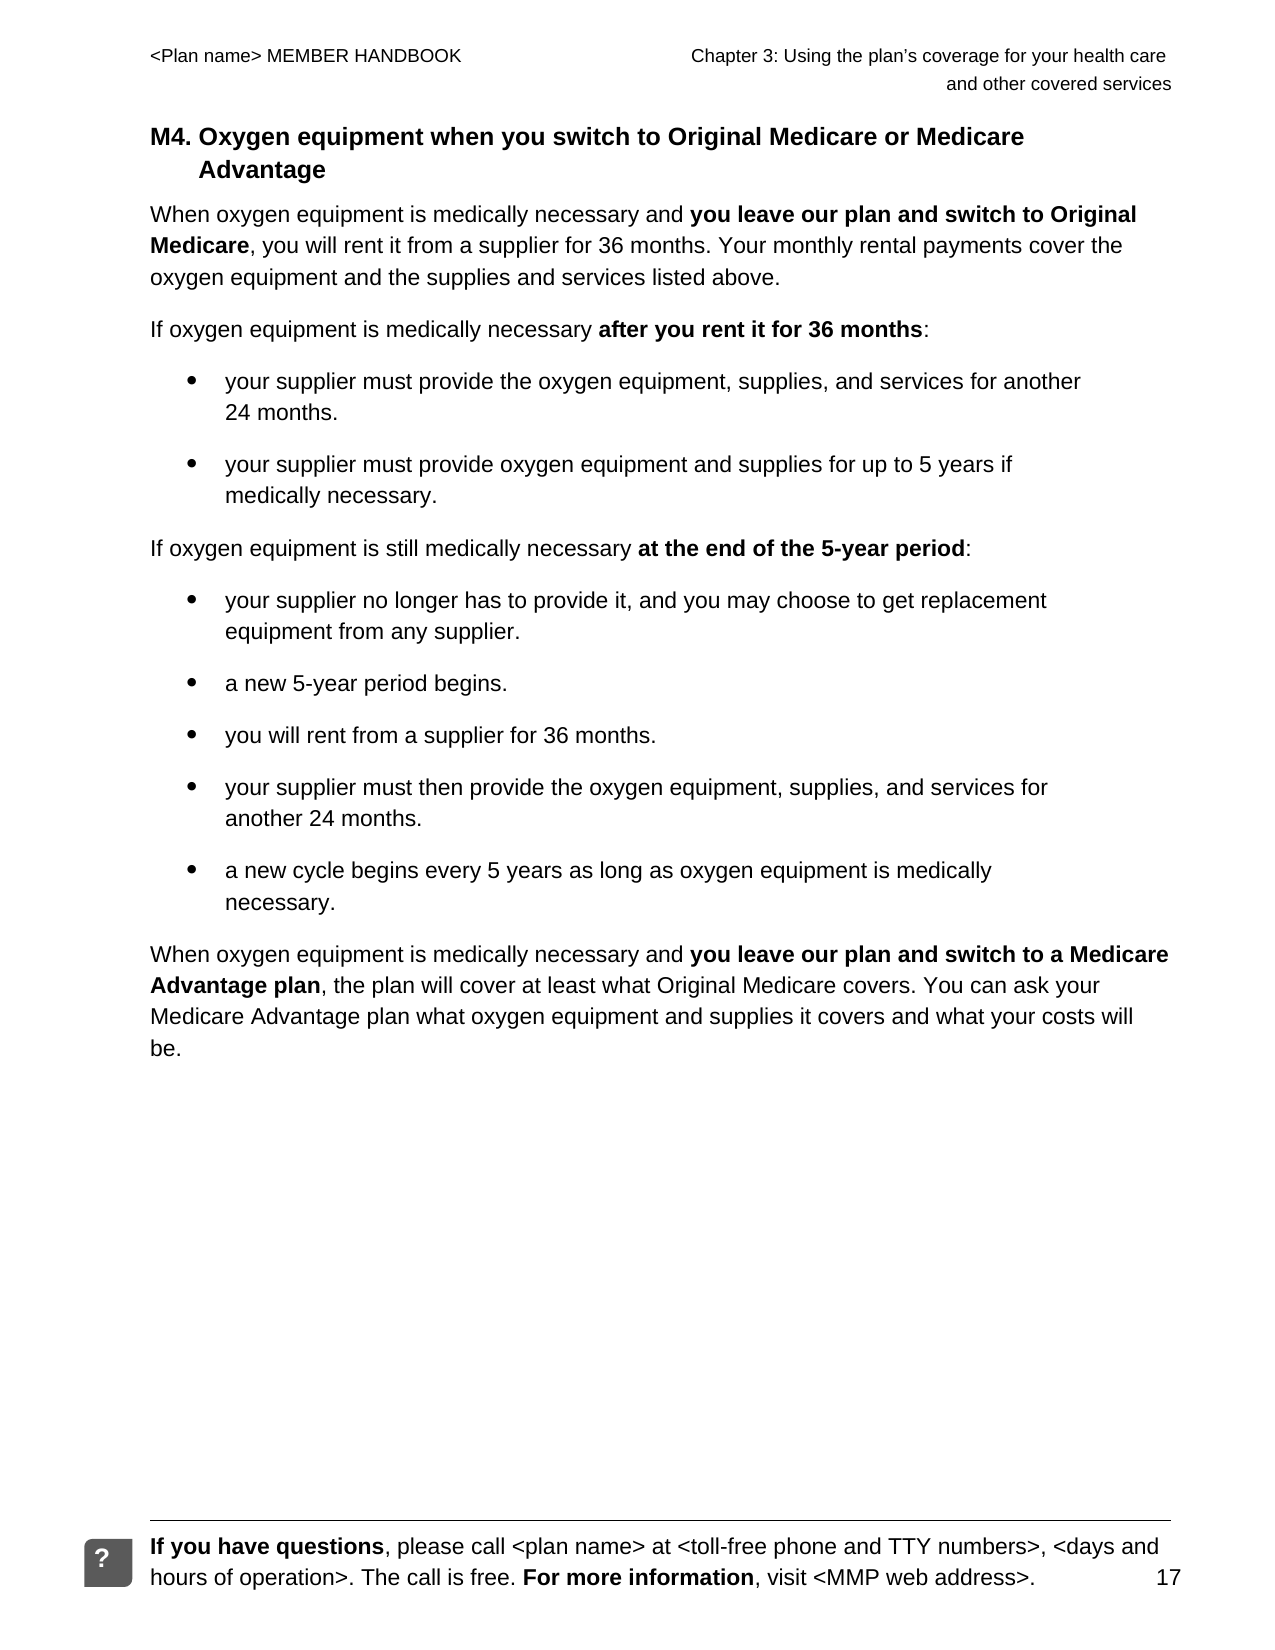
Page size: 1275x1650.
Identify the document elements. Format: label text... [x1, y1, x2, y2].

text When oxygen equipment is medically necessary and you leave our plan and switch to a Medicare Advantage plan, the plan will cover at least what Original Medicare covers. You can ask your Medicare Advantage plan what oxygen equipment and supplies it covers and what your costs will be. [150, 937, 1171, 1062]
list your supplier must provide oxygen equipment and supplies for up to 5 years if medically necessary. [187, 448, 1096, 510]
list your supplier must then provide the oxygen equipment, supplies, and services for another 24 months. [187, 771, 1096, 833]
subtitle M4. Oxygen equipment when you switch to Original Medicare or Medicare Advantage [150, 118, 1096, 185]
list a new cycle begins every 5 years as long as oxygen equipment is medically necessary. [187, 854, 1096, 916]
list a new 5-year period begins. [187, 666, 1096, 698]
list your supplier must provide the oxygen equipment, supplies, and services for another 24 months. [187, 364, 1096, 427]
text When oxygen equipment is medically necessary and you leave our plan and switch to Original Medicare, you will rent it from a supplier for 36 months. Your monthly rental payments cover the oxygen equipment and the supplies and services listed above. [150, 198, 1171, 291]
list your supplier no longer has to provide it, and you may choose to get replacement equipment from any supplier. [187, 583, 1096, 646]
text If oxygen equipment is still medically necessary at the end of the 5-year period: [150, 531, 1171, 562]
list you will rent from a supplier for 36 months. [187, 718, 1096, 750]
text If oxygen equipment is medically necessary after you rent it for 36 months: [150, 312, 1171, 343]
